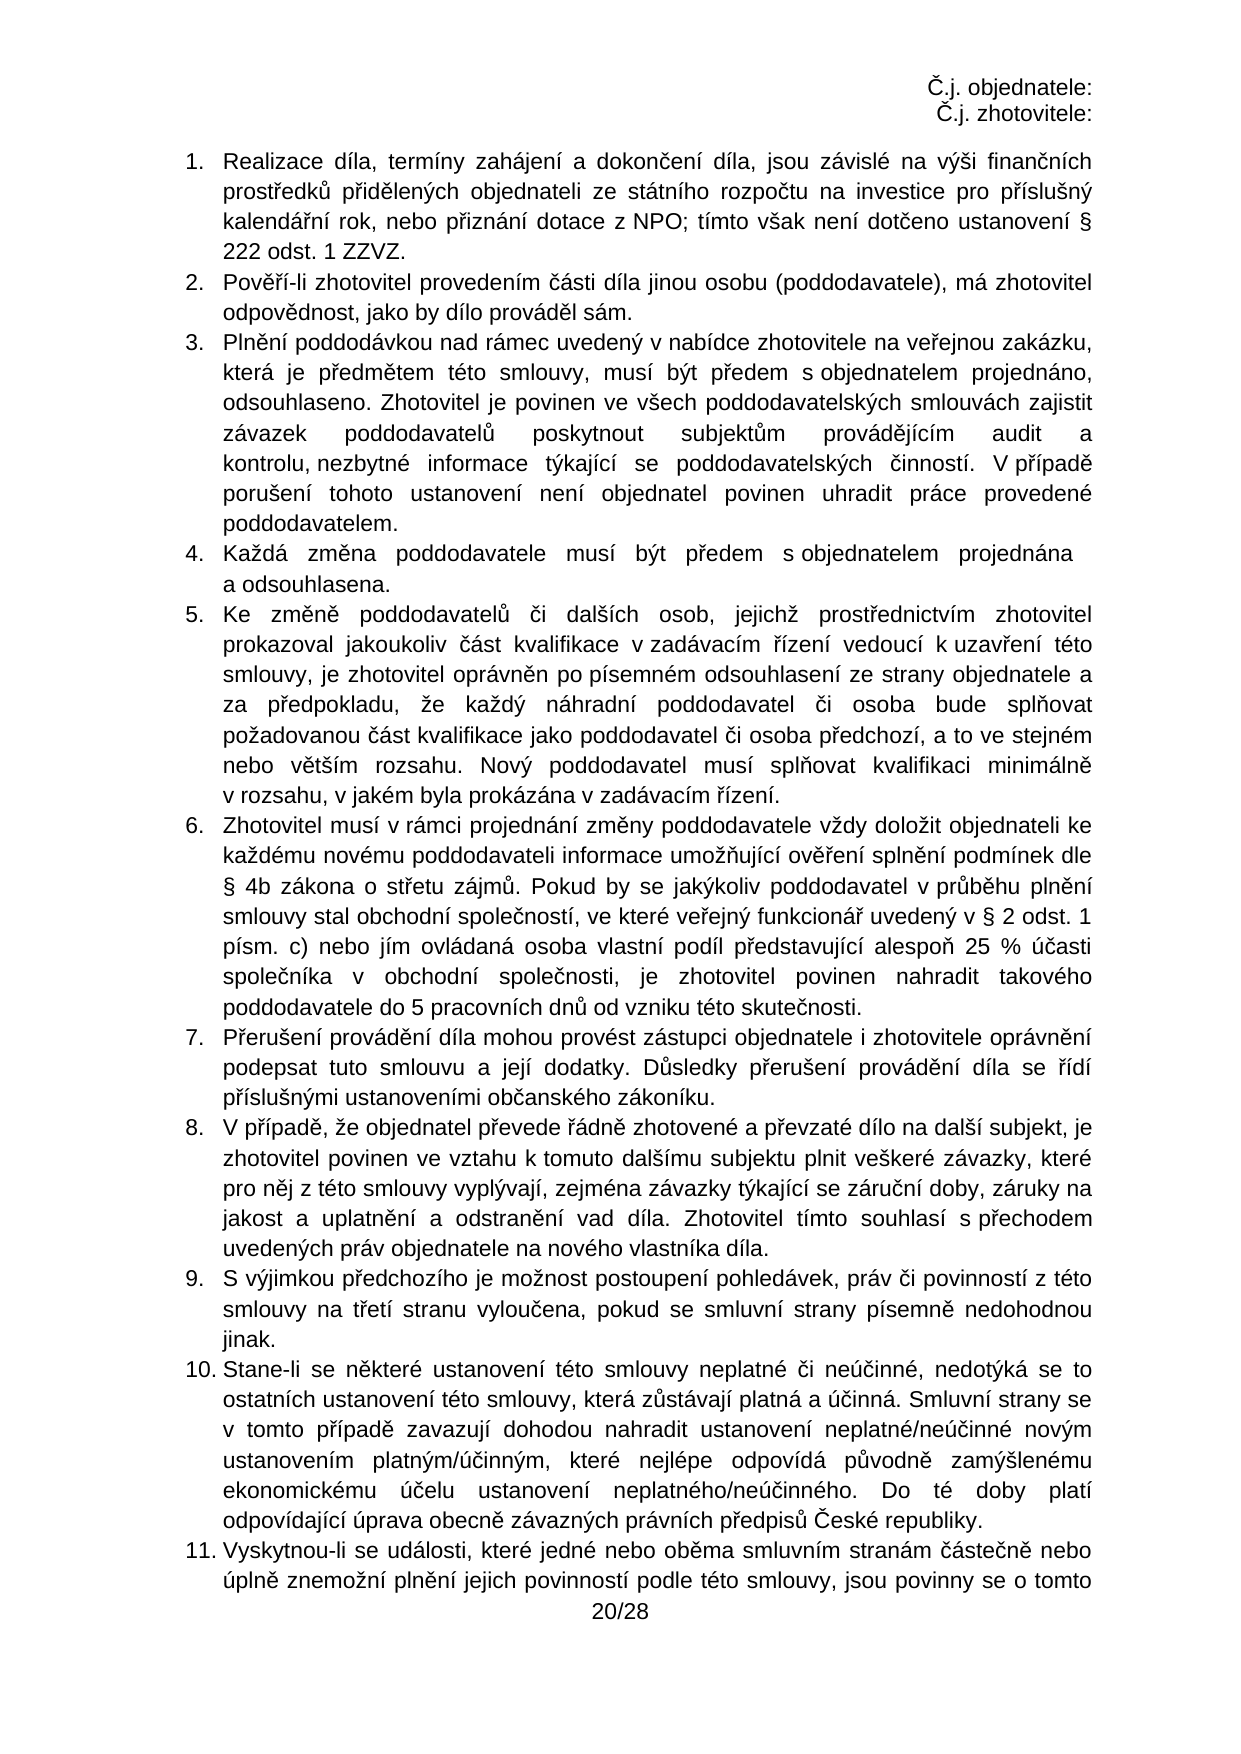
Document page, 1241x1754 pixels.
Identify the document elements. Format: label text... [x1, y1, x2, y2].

list Plnění poddodávkou nad rámec uvedený v nabídce zhotovitele na veřejnou zakázku, která je předmětem této smlouvy, musí být předem s objednatelem projednáno, odsouhlaseno. Zhotovitel je povinen ve všech poddodavatelských smlouvách zajistit závazek poddodavatelů poskytnout subjektům provádějícím audit a kontrolu, nezbytné informace týkající se poddodavatelských činností. V případě porušení tohoto ustanovení není objednatel povinen uhradit práce provedené poddodavatelem. [185, 329, 1093, 536]
list Zhotovitel musí v rámci projednání změny poddodavatele vždy doložit objednateli ke každému novému poddodavateli informace umožňující ověření splnění podmínek dle § 4b zákona o střetu zájmů. Pokud by se jakýkoliv poddodavatel v průběhu plnění smlouvy stal obchodní společností, ve které veřejný funkcionář uvedený v § 2 odst. 1 písm. c) nebo jím ovládaná osoba vlastní podíl představující alespoň 25 % účasti společníka v obchodní společnosti, je zhotovitel povinen nahradit takového poddodavatele do 5 pracovních dnů od vzniku této skutečnosti. [185, 812, 1093, 1020]
list Realizace díla, termíny zahájení a dokončení díla, jsou závislé na výši finančních prostředků přidělených objednateli ze státního rozpočtu na investice pro příslušný kalendářní rok, nebo přiznání dotace z NPO; tímto však není dotčeno ustanovení § 222 odst. 1 ZZVZ. [185, 148, 1093, 264]
list Pověří-li zhotovitel provedením části díla jinou osobu (poddodavatele), má zhotovitel odpovědnost, jako by dílo prováděl sám. [185, 268, 1093, 325]
list S výjimkou předchozího je možnost postoupení pohledávek, práv či povinností z této smlouvy na třetí stranu vyloučena, pokud se smluvní strany písemně nedohodnou jinak. [185, 1265, 1093, 1352]
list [185, 1537, 1093, 1594]
list Přerušení provádění díla mohou provést zástupci objednatele i zhotovitele oprávnění podepsat tuto smlouvu a její dodatky. Důsledky přerušení provádění díla se řídí příslušnými ustanoveními občanského zákoníku. [185, 1024, 1093, 1110]
list Každá změna poddodavatele musí být předem s objednatelem projednána a odsouhlasena. [185, 540, 1093, 597]
list Ke změně poddodavatelů či dalších osob, jejichž prostřednictvím zhotovitel prokazoval jakoukoliv část kvalifikace v zadávacím řízení vedoucí k uzavření této smlouvy, je zhotovitel oprávněn po písemném odsouhlasení ze strany objednatele a za předpokladu, že každý náhradní poddodavatel či osoba bude splňovat požadovanou část kvalifikace jako poddodavatel či osoba předchozí, a to ve stejném nebo větším rozsahu. Nový poddodavatel musí splňovat kvalifikaci minimálně v rozsahu, v jakém byla prokázána v zadávacím řízení. [185, 601, 1093, 808]
list V případě, že objednatel převede řádně zhotovené a převzaté dílo na další subjekt, je zhotovitel povinen ve vztahu k tomuto dalšímu subjektu plnit veškeré závazky, které pro něj z této smlouvy vyplývají, zejména závazky týkající se záruční doby, záruky na jakost a uplatnění a odstranění vad díla. Zhotovitel tímto souhlasí s přechodem uvedených práv objednatele na nového vlastníka díla. [185, 1114, 1093, 1261]
list Stane-li se některé ustanovení této smlouvy neplatné či neúčinné, nedotýká se to ostatních ustanovení této smlouvy, která zůstávají platná a účinná. Smluvní strany se v tomto případě zavazují dohodou nahradit ustanovení neplatné/neúčinné novým ustanovením platným/účinným, které nejlépe odpovídá původně zamýšlenému ekonomickému účelu ustanovení neplatného/neúčinného. Do té doby platí odpovídající úprava obecně závazných právních předpisů České republiky. [185, 1356, 1093, 1533]
